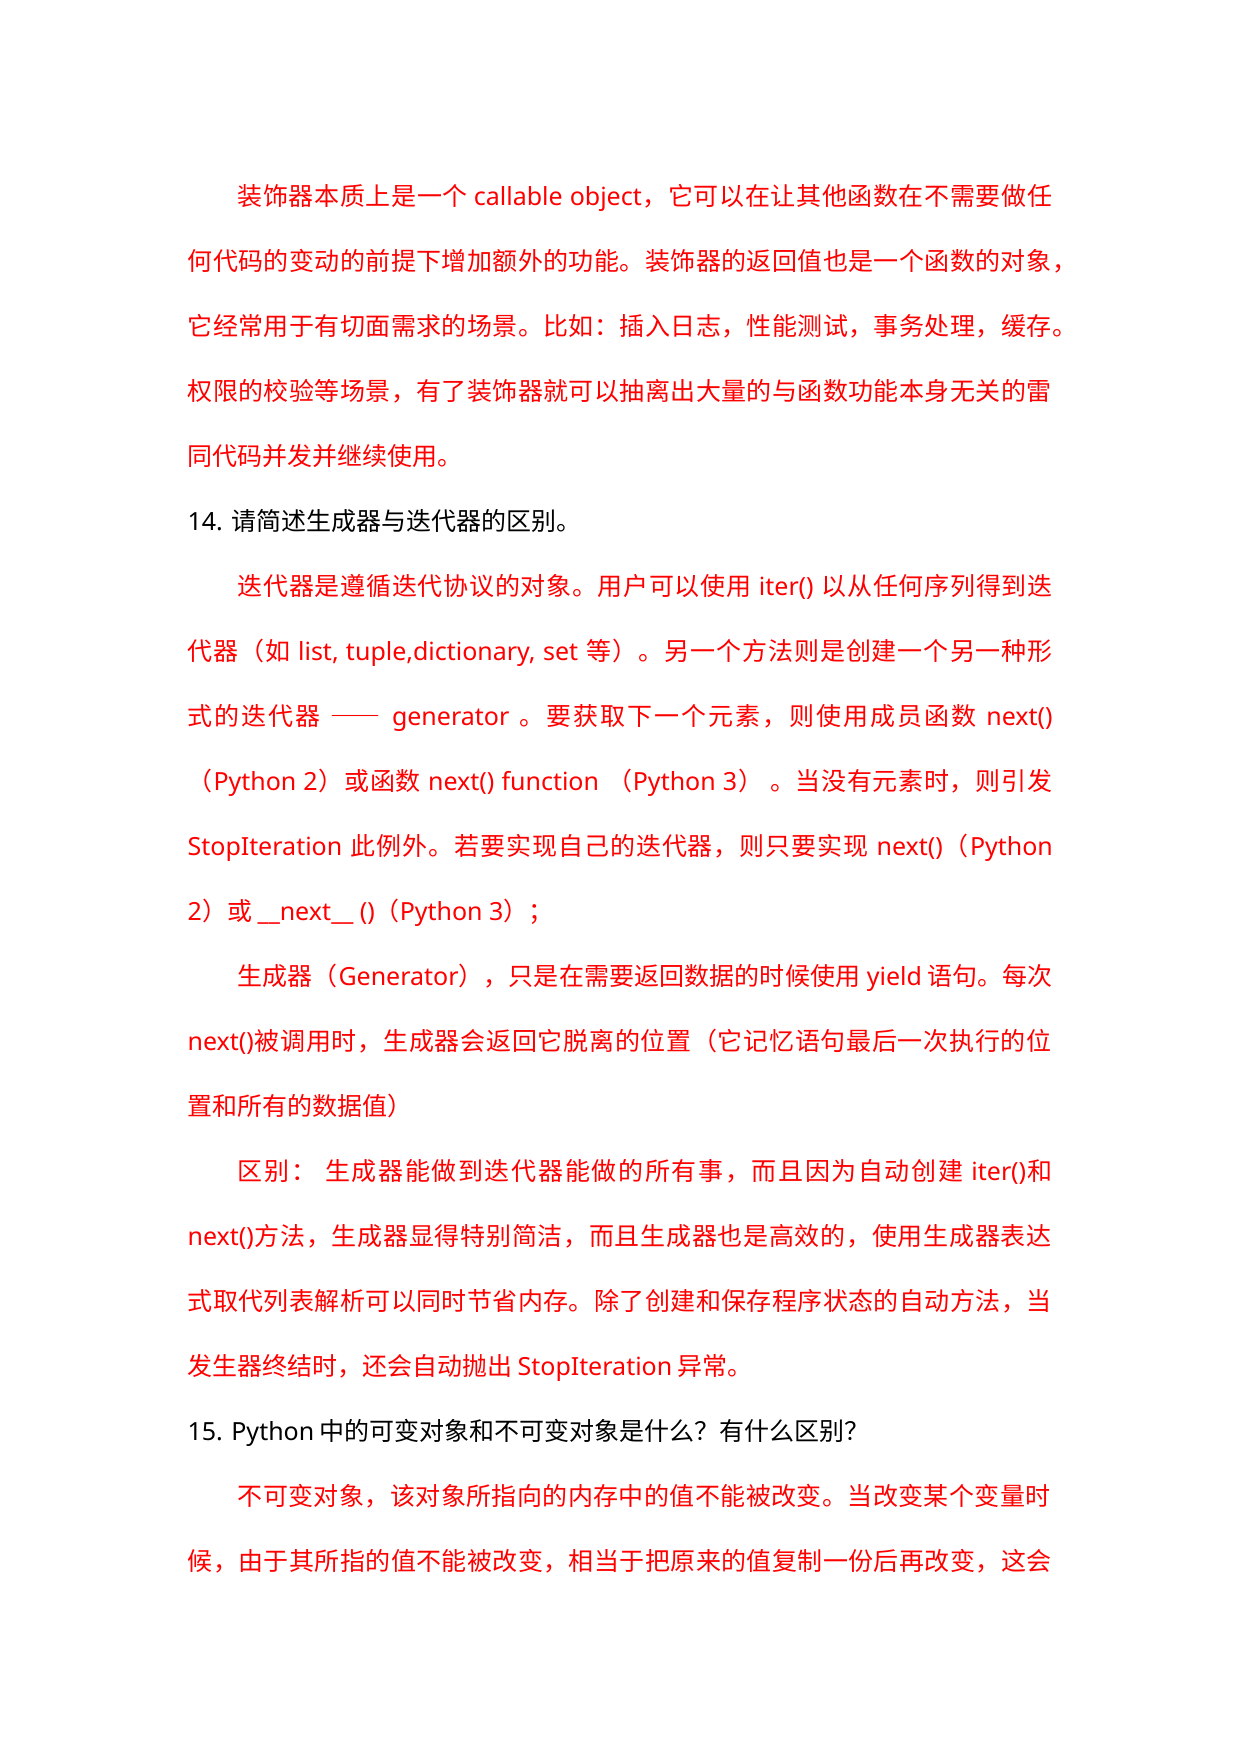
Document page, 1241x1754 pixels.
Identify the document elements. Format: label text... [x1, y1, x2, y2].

list Python中的可变对象和不可变对象是什么？有什么区别？ [187, 1397, 1053, 1462]
text 区别： 生成器能做到迭代器能做的所有事，而且因为自动创建iter()和next()方法，生成器显得特别简洁，而且生成器也是高效的，使用生成器表达式取代列表解析可以同时节省内存。除了创建和保存程序状态的自动方法，当发生器终结时，还会自动抛出StopIteration异常。 [187, 1137, 1053, 1397]
text 装饰器本质上是一个callable object，它可以在让其他函数在不需要做任何代码的变动的前提下增加额外的功能。装饰器的返回值也是一个函数的对象，它经常用于有切面需求的场景。比如：插入日志，性能测试，事务处理，缓存。权限的校验等场景，有了装饰器就可以抽离出大量的与函数功能本身无关的雷同代码并发并继续使用。 [187, 162, 1053, 487]
text 迭代器是遵循迭代协议的对象。用户可以使用 iter() 以从任何序列得到迭代器（如 list, tuple,dictionary, set 等）。另一个方法则是创建一个另一种形式的迭代器 —— generator 。要获取下一个元素，则使用成员函数 next()（Python 2）或函数 next() function （Python 3） 。当没有元素时，则引发 StopIteration 此例外。若要实现自己的迭代器，则只要实现 next()（Python 2）或 __next__ ()（Python 3）； [187, 552, 1053, 942]
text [187, 1462, 1053, 1592]
text 生成器（Generator），只是在需要返回数据的时候使用yield语句。每次next()被调用时，生成器会返回它脱离的位置（它记忆语句最后一次执行的位置和所有的数据值） [187, 942, 1053, 1137]
list 请简述生成器与迭代器的区别。 [187, 487, 1053, 552]
